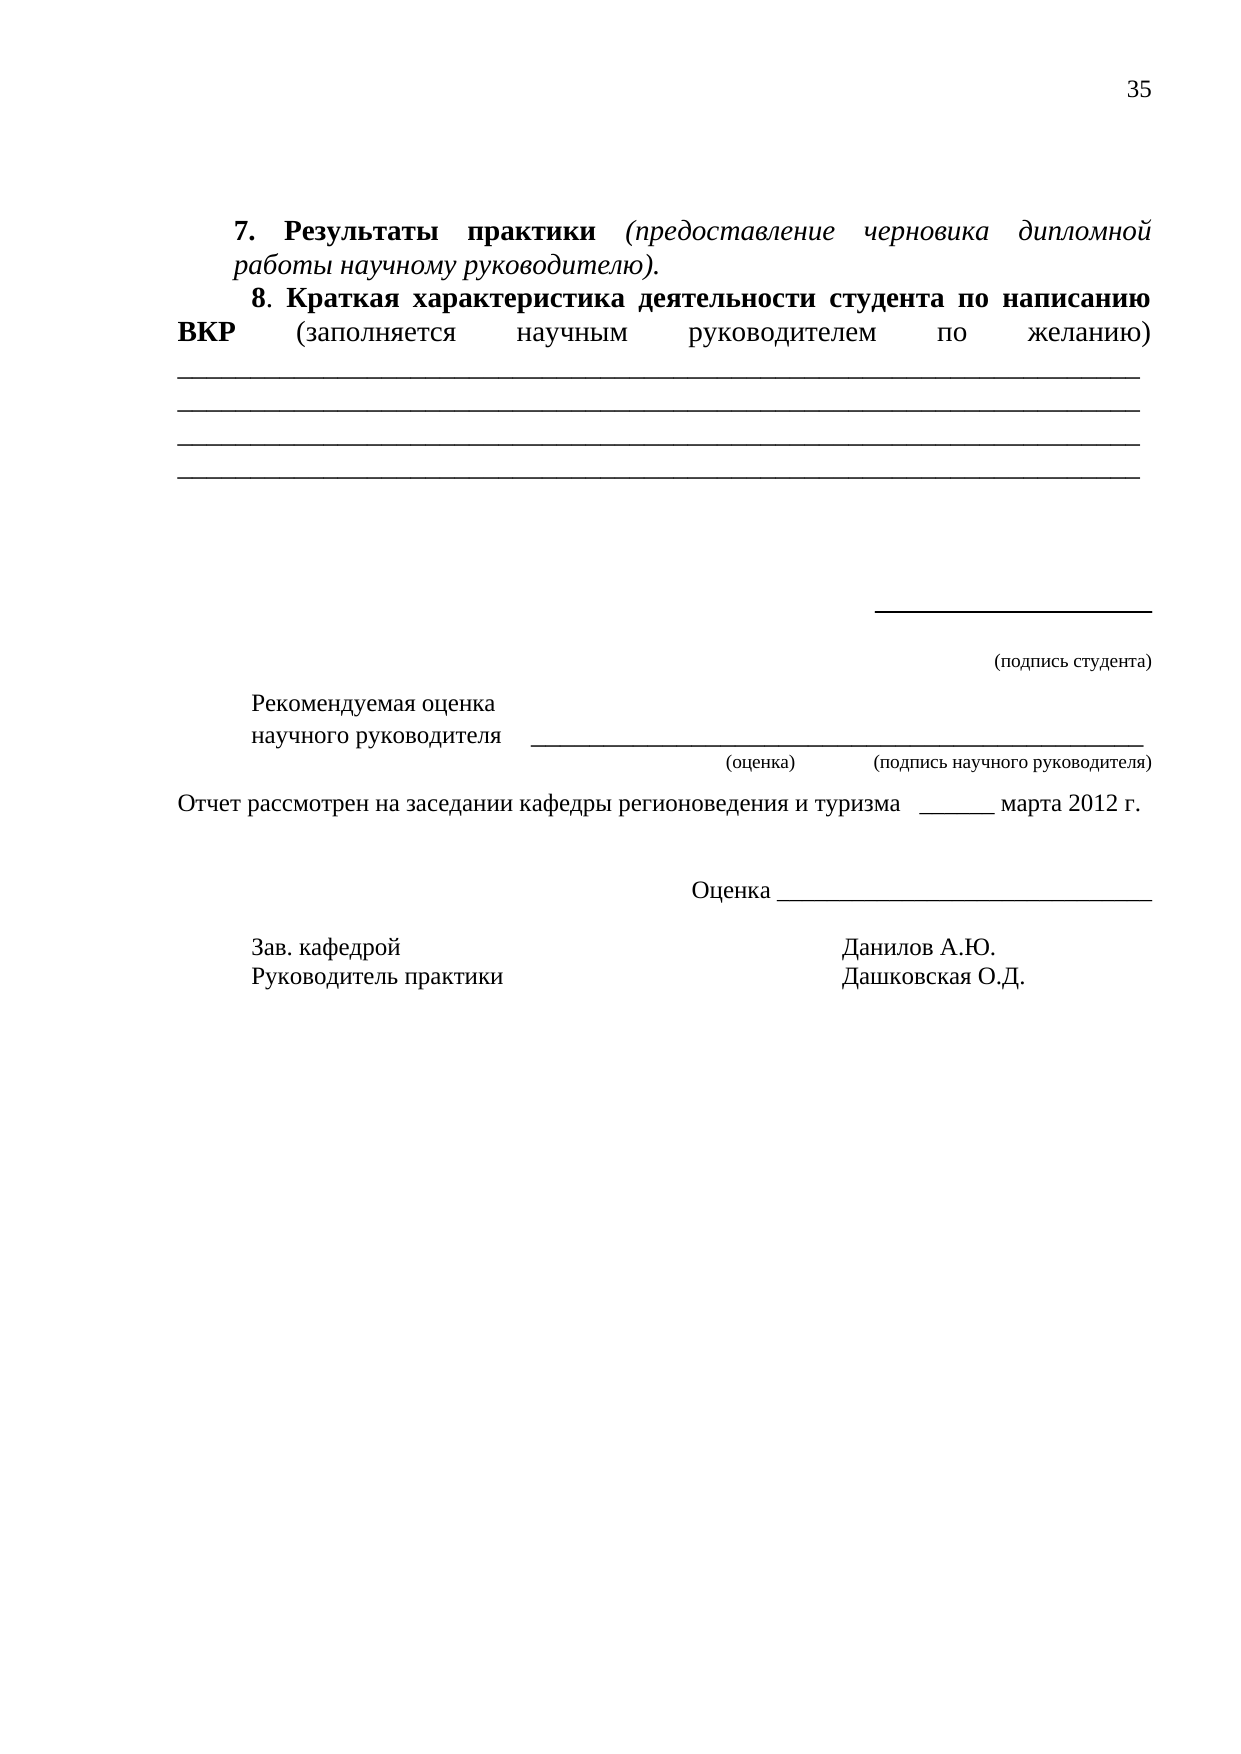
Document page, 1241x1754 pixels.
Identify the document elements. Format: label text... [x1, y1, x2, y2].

text Зав. кафедрой Данилов А.Ю. [177, 932, 1152, 961]
text ___________________ [177, 582, 1152, 616]
text (оценка) (подпись научного руководителя) [177, 750, 1152, 788]
text 8. Краткая характеристика деятельности студента по написанию ВКР (заполняется научным руководителем по желанию) ________________________________________________________________________________________________________________________________________________________________________________________________________________________________________________________________________ [177, 281, 1152, 482]
text Отчет рассмотрен на заседании кафедры регионоведения и туризма ______ марта . [177, 788, 1152, 817]
text 7. Результаты практики (предоставление черновика дипломной работы научному руководителю). [233, 213, 1152, 281]
text Руководитель практики Дашковская О.Д. [177, 961, 1152, 990]
text (подпись студента) [177, 649, 1152, 688]
text Оценка ______________________________ [177, 875, 1152, 903]
text научного руководителя __________________________________________ [177, 717, 1152, 750]
text Рекомендуемая оценка [177, 688, 1152, 717]
